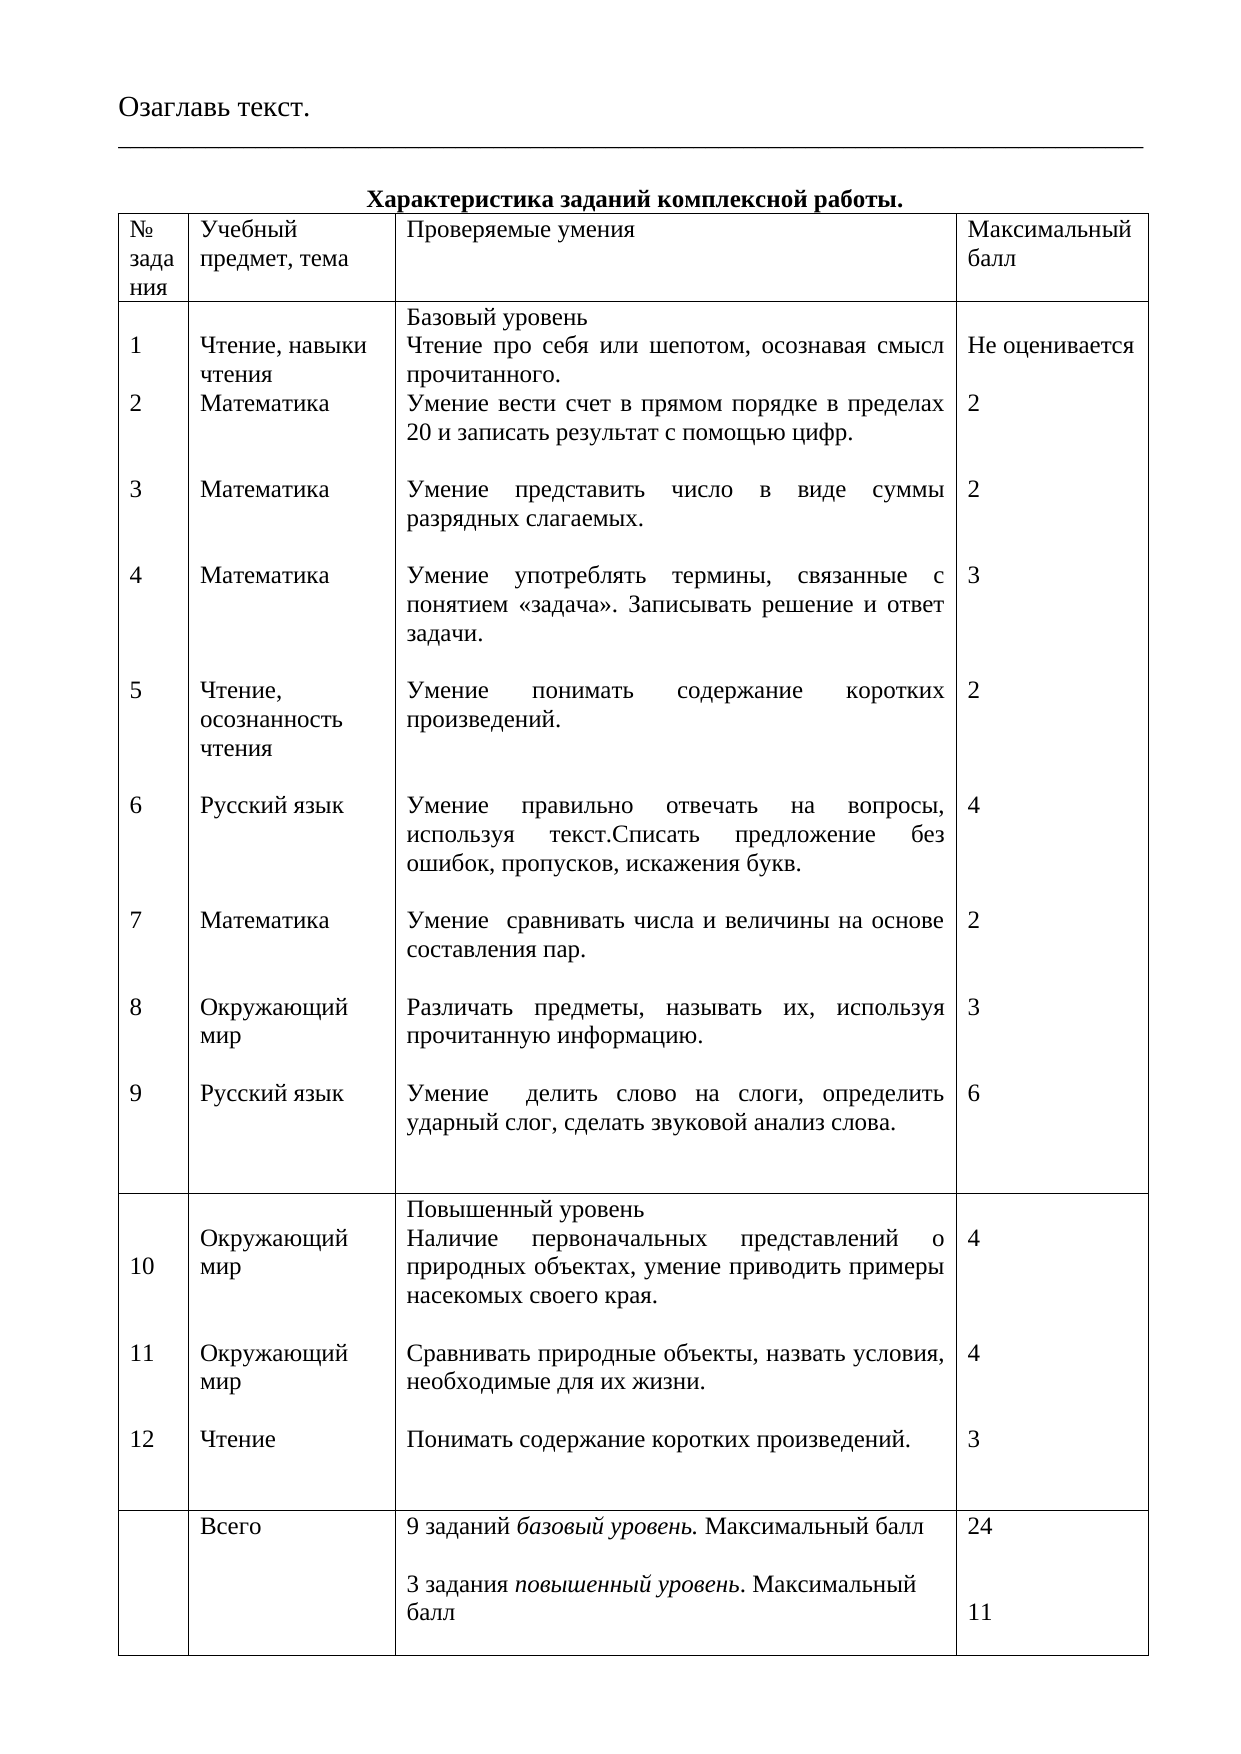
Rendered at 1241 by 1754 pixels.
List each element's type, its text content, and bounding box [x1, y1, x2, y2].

table_header № задания [119, 214, 188, 301]
table_cell 10 11 12 [119, 1194, 188, 1510]
table_cell 1 2 3 4 5 6 7 8 9 [119, 302, 188, 1193]
table_cell Чтение, навыки чтения Математика Математика Математика Чтение, осознанность чтения Русский язык Математика Окружающий мир Русский язык [189, 302, 395, 1193]
table_cell [119, 1511, 188, 1655]
table_cell Всего [189, 1511, 395, 1655]
table_header Максимальный балл [957, 214, 1148, 301]
text Озаглавь текст. __________________________________________________________________________________ [118, 89, 1152, 151]
table_header Учебный предмет, тема [189, 214, 395, 301]
table_header Проверяемые умения [396, 214, 956, 301]
table_cell Базовый уровень Чтение про себя или шепотом, осознавая смысл прочитанного. Умение вести счет в прямом порядке в пределах 20 и записать результат с помощью цифр. Умение представить число в виде суммы разрядных слагаемых. Умение употреблять термины, связанные с понятием «задача». Записывать решение и ответ задачи. Умение понимать содержание коротких произведений. Умение правильно отвечать на вопросы, используя текст.Списать предложение без ошибок, пропусков, искажения букв. Умение сравнивать числа и величины на основе составления пар. Различать предметы, называть их, используя прочитанную информацию. Умение делить слово на слоги, определить ударный слог, сделать звуковой анализ слова. [396, 302, 956, 1193]
table_cell Не оценивается 2 2 3 2 4 2 3 6 [957, 302, 1148, 1193]
table_cell 24 11 [957, 1511, 1148, 1655]
table_cell Повышенный уровень Наличие первоначальных представлений о природных объектах, умение приводить примеры насекомых своего края. Сравнивать природные объекты, назвать условия, необходимые для их жизни. Понимать содержание коротких произведений. [396, 1194, 956, 1510]
text Характеристика заданий комплексной работы. [118, 184, 1152, 213]
table_cell Окружающий мир Окружающий мир Чтение [189, 1194, 395, 1510]
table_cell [396, 1511, 956, 1655]
table_cell 4 4 3 [957, 1194, 1148, 1510]
